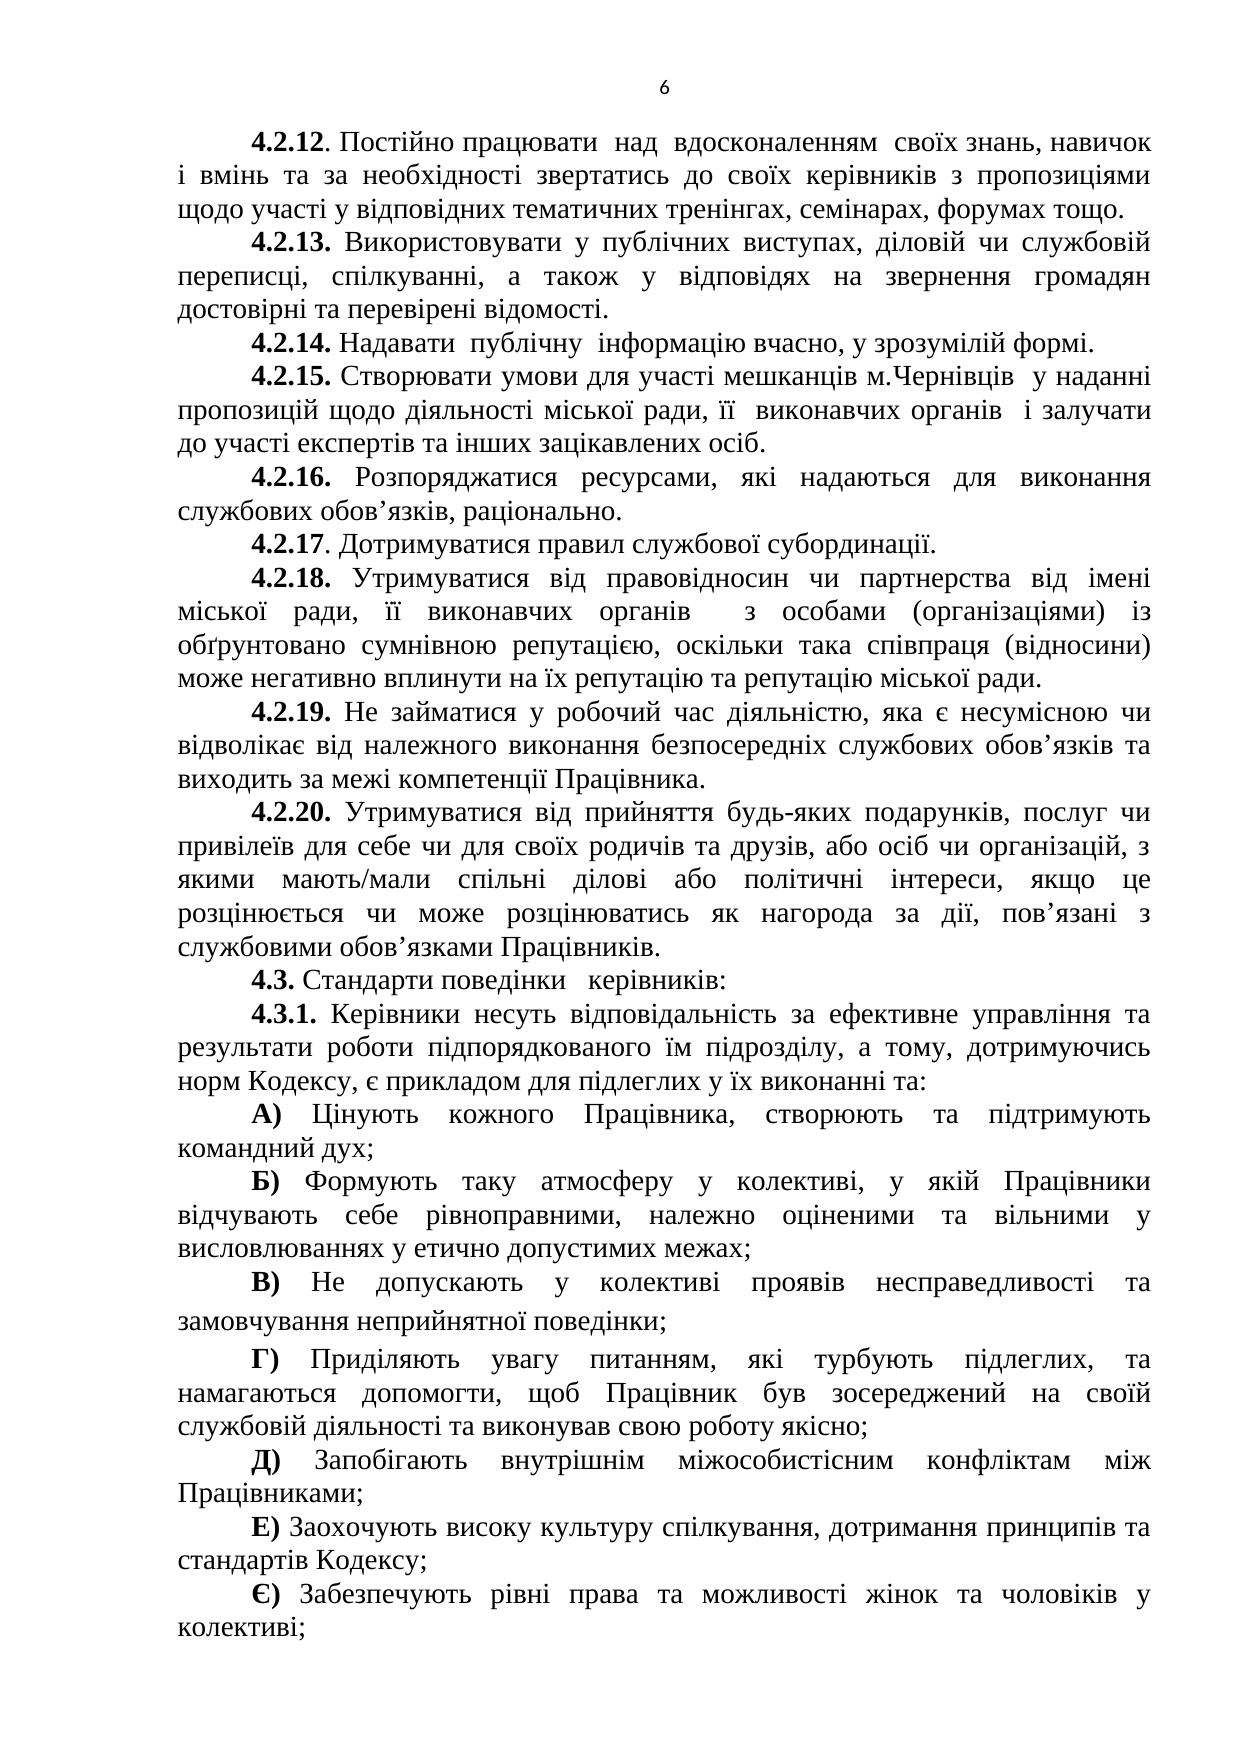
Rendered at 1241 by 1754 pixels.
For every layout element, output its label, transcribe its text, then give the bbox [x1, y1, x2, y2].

text 4.2.15. Створювати умови для участі мешканців м.Чернівців у наданні пропозицій щодо діяльності міської ради, її виконавчих органів і залучати до участі експертів та інших зацікавлених осіб. [177, 358, 1152, 459]
text Д) Запобігають внутрішнім міжособистісним конфліктам між Працівниками; [177, 1442, 1152, 1509]
text 4.2.18. Утримуватися від правовідносин чи партнерства від імені міської ради, її виконавчих органів з особами (організаціями) із обґрунтовано сумнівною репутацією, оскільки така співпраця (відносини) може негативно вплинути на їх репутацію та репутацію міської ради. [177, 560, 1152, 694]
text Е) Заохочують високу культуру спілкування, дотримання принципів та стандартів Кодексу; [177, 1509, 1152, 1576]
text 4.2.14. Надавати публічну інформацію вчасно, у зрозумілій формі. [177, 325, 1152, 358]
text 4.2.17. Дотримуватися правил службової субординації. [177, 526, 1152, 560]
text 4.2.19. Не займатися у робочий час діяльністю, яка є несумісною чи відволікає від належного виконання безпосередніх службових обов’язків та виходить за межі компетенції Працівника. [177, 694, 1152, 794]
text 4.2.16. Розпоряджатися ресурсами, які надаються для виконання службових обов’язків, раціонально. [177, 459, 1152, 526]
text Б) Формують таку атмосферу у колективі, у якій Працівники відчувають себе рівноправними, належно оціненими та вільними у висловлюваннях у етично допустимих межах; [177, 1163, 1152, 1264]
text А) Цінують кожного Працівника, створюють та підтримують командний дух; [177, 1096, 1152, 1163]
text 4.3.1. Керівники несуть відповідальність за ефективне управління та результати роботи підпорядкованого їм підрозділу, а тому, дотримуючись норм Кодексу, є прикладом для підлеглих у їх виконанні та: [177, 996, 1152, 1096]
text 4.2.12. Постійно працювати над вдосконаленням своїх знань, навичок і вмінь та за необхідності звертатись до своїх керівників з пропозиціями щодо участі у відповідних тематичних тренінгах, семінарах, форумах тощо. [177, 124, 1152, 224]
text Г) Приділяють увагу питанням, які турбують підлеглих, та намагаються допомогти, щоб Працівник був зосереджений на своїй службовій діяльності та виконував свою роботу якісно; [177, 1341, 1152, 1442]
text Є) Забезпечують рівні права та можливості жінок та чоловіків у колективі; [177, 1576, 1152, 1643]
text В) Не допускають у колективі проявів несправедливості та замовчування неприйнятної поведінки; [177, 1264, 1152, 1336]
text 4.2.20. Утримуватися від прийняття будь-яких подарунків, послуг чи привілеїв для себе чи для своїх родичів та друзів, або осіб чи організацій, з якими мають/мали спільні ділові або політичні інтереси, якщо це розцінюється чи може розцінюватись як нагорода за дії, пов’язані з службовими обов’язками Працівників. [177, 794, 1152, 962]
text 4.2.13. Використовувати у публічних виступах, діловій чи службовій переписці, спілкуванні, а також у відповідях на звернення громадян достовірні та перевірені відомості. [177, 224, 1152, 325]
text 4.3. Стандарти поведінки керівників: [177, 962, 1152, 996]
